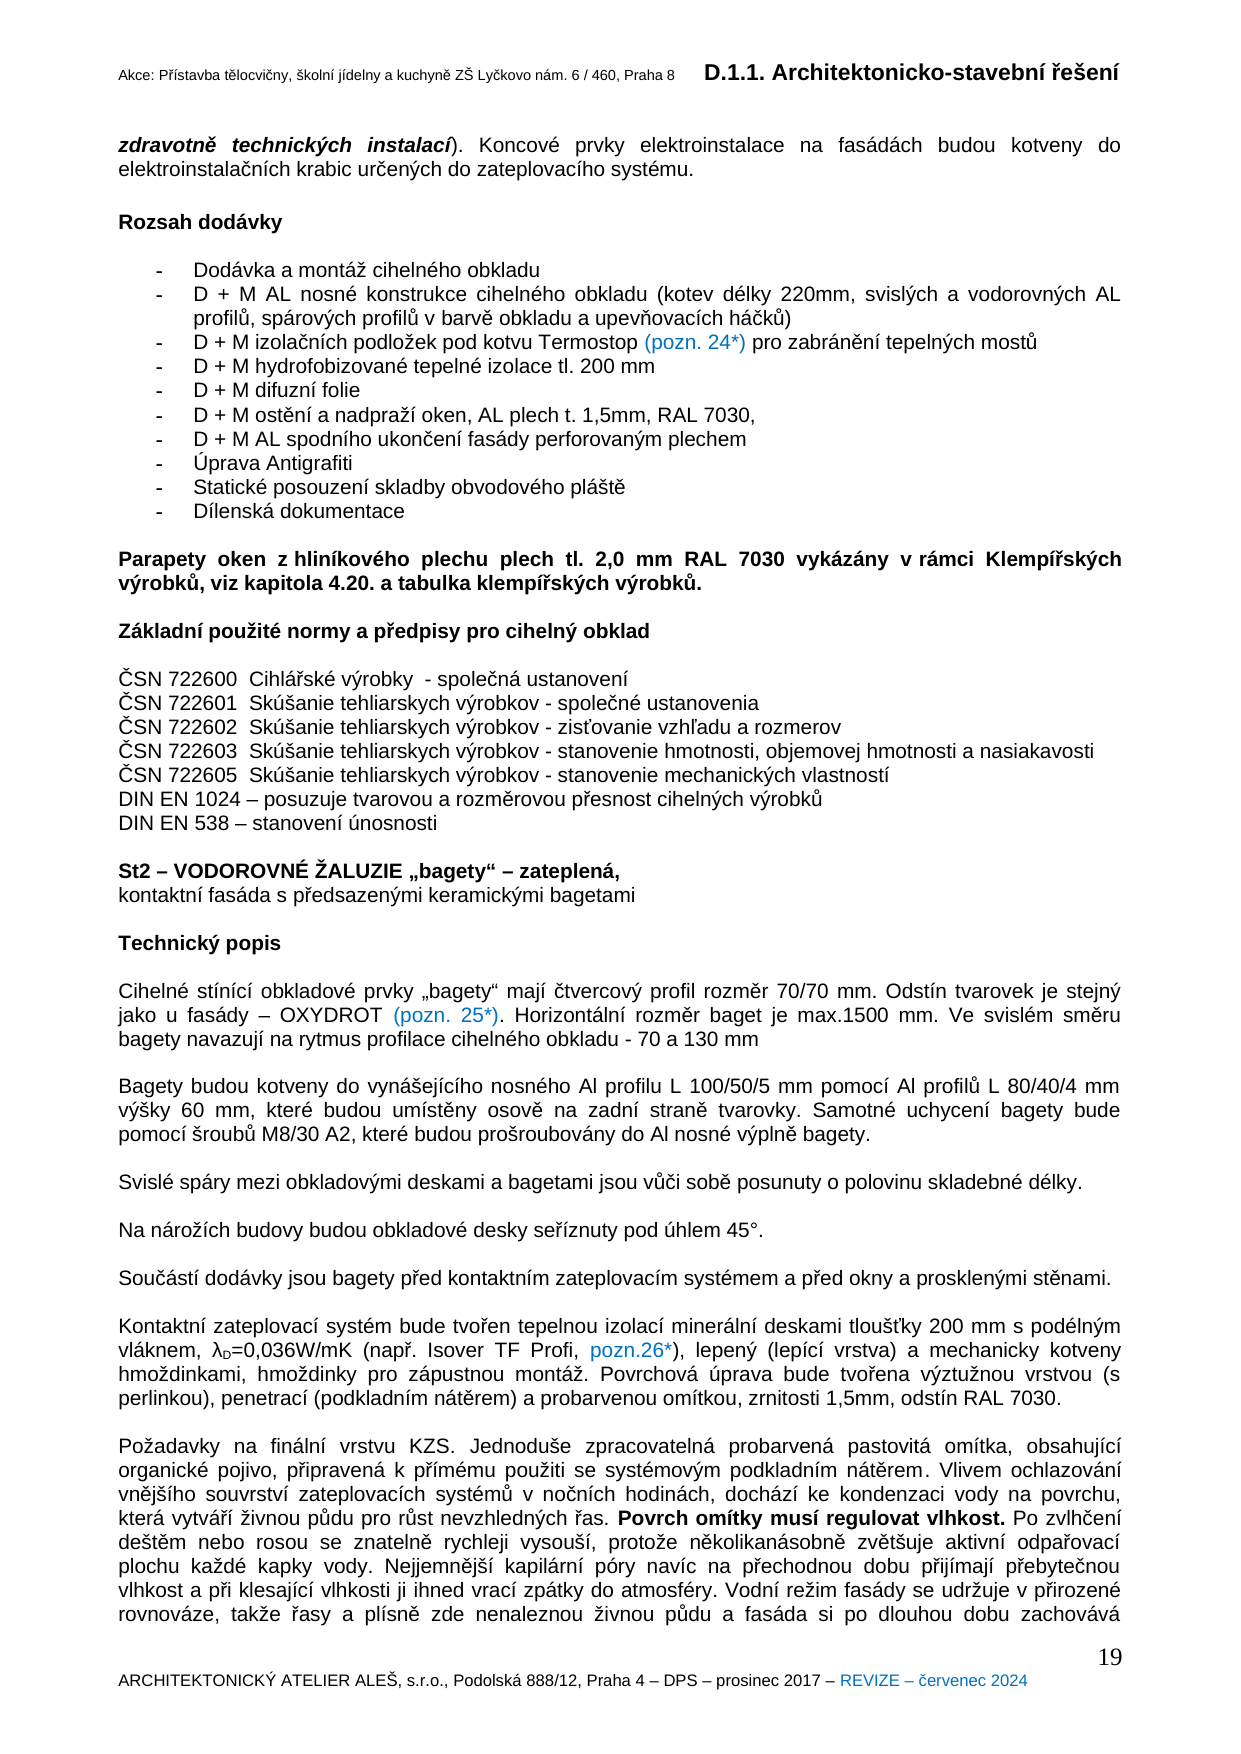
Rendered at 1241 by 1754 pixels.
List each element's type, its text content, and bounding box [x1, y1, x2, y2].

list D + M AL nosné konstrukce cihelného obkladu (kotev délky 220mm, svislých a vodorovných AL profilů, spárových profilů v barvě obkladu a upevňovacích háčků) [156, 282, 1122, 330]
text Součástí dodávky jsou bagety před kontaktním zateplovacím systémem a před okny a prosklenými stěnami. [118, 1266, 1122, 1290]
text Rozsah dodávky [118, 210, 1122, 234]
text ČSN 722601 Skúšanie tehliarskych výrobkov - společné ustanovenia [118, 691, 1122, 715]
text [118, 133, 1122, 181]
text Parapety oken z hliníkového plechu plech tl. 2,0 mm RAL 7030 vykázány v rámci Klempířských výrobků, viz kapitola 4.20. a tabulka klempířských výrobků. [118, 547, 1122, 595]
list Dodávka a montáž cihelného obkladu [156, 258, 1122, 282]
list Dílenská dokumentace [156, 499, 1122, 523]
list D + M hydrofobizované tepelné izolace tl. 200 mm [156, 354, 1122, 378]
text Svislé spáry mezi obkladovými deskami a bagetami jsou vůči sobě posunuty o polovinu skladebné délky. [118, 1170, 1122, 1194]
list D + M ostění a nadpraží oken, AL plech t. 1,5mm, RAL 7030, [156, 402, 1122, 427]
text DIN EN 1024 – posuzuje tvarovou a rozměrovou přesnost cihelných výrobků [118, 787, 1122, 811]
list Úprava Antigrafiti [156, 451, 1122, 475]
text Základní použité normy a předpisy pro cihelný obklad [118, 619, 1122, 643]
list D + M AL spodního ukončení fasády perforovaným plechem [156, 427, 1122, 451]
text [118, 1434, 1122, 1625]
list D + M difuzní folie [156, 378, 1122, 402]
text Bagety budou kotveny do vynášejícího nosného Al profilu L 100/50/5 mm pomocí Al profilů L 80/40/4 mm výšky 60 mm, které budou umístěny osově na zadní straně tvarovky. Samotné uchycení bagety bude pomocí šroubů M8/30 A2, které budou prošroubovány do Al nosné výplně bagety. [118, 1074, 1122, 1146]
list D + M izolačních podložek pod kotvu Termostop (pozn. 24*) pro zabránění tepelných mostů [156, 330, 1122, 354]
text kontaktní fasáda s předsazenými keramickými bagetami [118, 883, 1122, 907]
list Statické posouzení skladby obvodového pláště [156, 475, 1122, 499]
text ČSN 722605 Skúšanie tehliarskych výrobkov - stanovenie mechanických vlastností [118, 763, 1122, 787]
text Cihelné stínící obkladové prvky „bagety“ mají čtvercový profil rozměr 70/70 mm. Odstín tvarovek je stejný jako u fasády – OXYDROT (pozn. 25*). Horizontální rozměr baget je max.1500 mm. Ve svislém směru bagety navazují na rytmus profilace cihelného obkladu - 70 a 130 mm [118, 978, 1122, 1050]
text Technický popis [118, 931, 1122, 954]
text Kontaktní zateplovací systém bude tvořen tepelnou izolací minerální deskami tloušťky 200 mm s podélným vláknem, λD=0,036W/mK (např. Isover TF Profi, pozn.26*), lepený (lepící vrstva) a mechanicky kotveny hmoždinkami, hmoždinky pro zápustnou montáž. Povrchová úprava bude tvořena výztužnou vrstvou (s perlinkou), penetrací (podkladním nátěrem) a probarvenou omítkou, zrnitosti 1,5mm, odstín RAL 7030. [118, 1314, 1122, 1410]
text Na nárožích budovy budou obkladové desky seříznuty pod úhlem 45°. [118, 1218, 1122, 1242]
text ČSN 722603 Skúšanie tehliarskych výrobkov - stanovenie hmotnosti, objemovej hmotnosti a nasiakavosti [118, 739, 1122, 763]
text ČSN 722600 Cihlářské výrobky - společná ustanovení [118, 667, 1122, 691]
text DIN EN 538 – stanovení únosnosti [118, 811, 1122, 835]
text St2 – VODOROVNÉ ŽALUZIE „bagety“ – zateplená, [118, 859, 1122, 883]
text ČSN 722602 Skúšanie tehliarskych výrobkov - zisťovanie vzhľadu a rozmerov [118, 715, 1122, 739]
